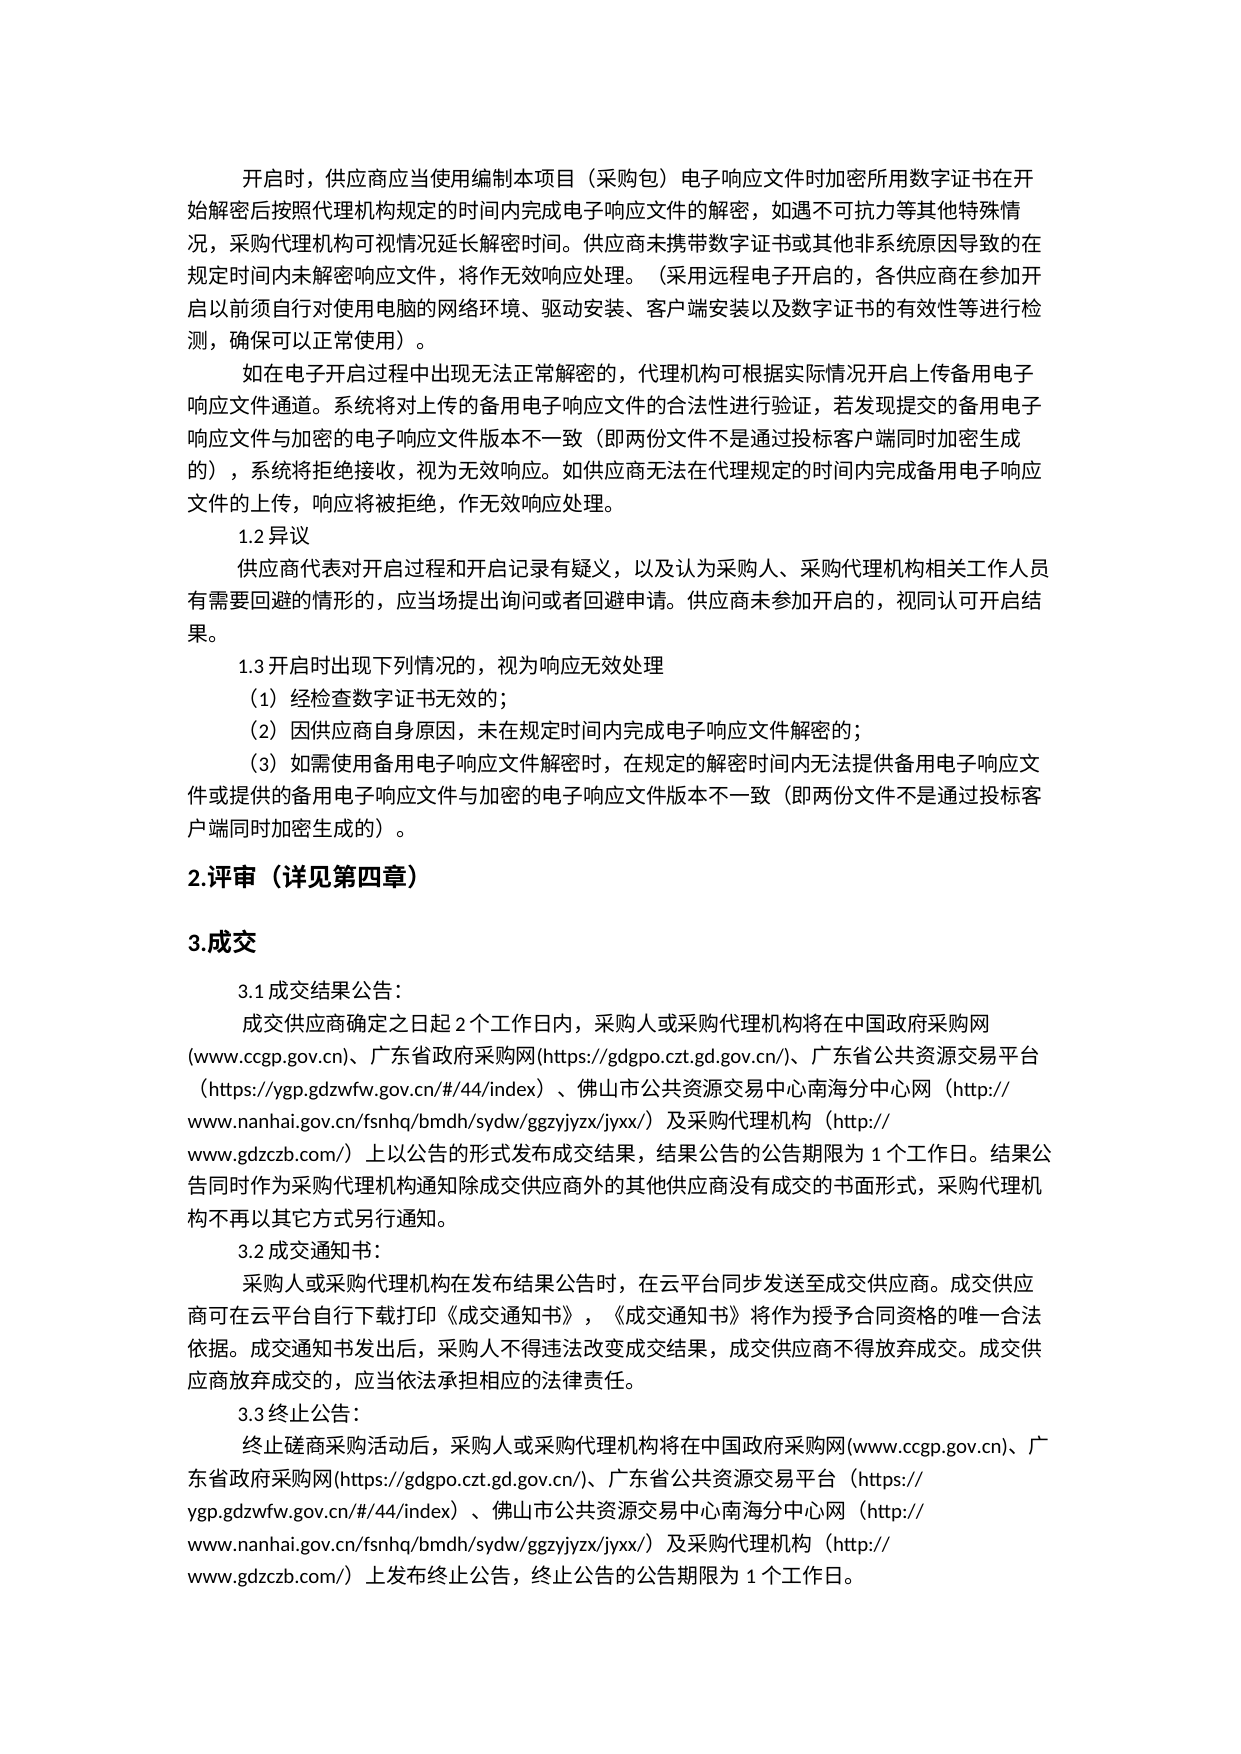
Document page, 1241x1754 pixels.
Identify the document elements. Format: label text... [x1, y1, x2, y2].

text 成交供应商确定之日起2个工作日内，采购人或采购代理机构将在中国政府采购网(www.ccgp.gov.cn)、广东省政府采购网(https://gdgpo.czt.gd.gov.cn/)、广东省公共资源交易平台（https://ygp.gdzwfw.gov.cn/#/44/index）、佛山市公共资源交易中心南海分中心网（http://www.nanhai.gov.cn/fsnhq/bmdh/sydw/ggzyjyzx/jyxx/）及采购代理机构（http://www.gdzczb.com/）上以公告的形式发布成交结果，结果公告的公告期限为 1 个工作日。结果公告同时作为采购代理机构通知除成交供应商外的其他供应商没有成交的书面形式，采购代理机构不再以其它方式另行通知。 [187, 1007, 1053, 1234]
text 3.3终止公告： [187, 1397, 1053, 1429]
text 2.评审（详见第四章） [187, 844, 1053, 909]
text 供应商代表对开启过程和开启记录有疑义，以及认为采购人、采购代理机构相关工作人员有需要回避的情形的，应当场提出询问或者回避申请。供应商未参加开启的，视同认可开启结果。 [187, 552, 1053, 649]
text 3.1成交结果公告： [187, 974, 1053, 1007]
text （3）如需使用备用电子响应文件解密时，在规定的解密时间内无法提供备用电子响应文件或提供的备用电子响应文件与加密的电子响应文件版本不一致（即两份文件不是通过投标客户端同时加密生成的）。 [187, 747, 1053, 844]
text 如在电子开启过程中出现无法正常解密的，代理机构可根据实际情况开启上传备用电子响应文件通道。系统将对上传的备用电子响应文件的合法性进行验证，若发现提交的备用电子响应文件与加密的电子响应文件版本不一致（即两份文件不是通过投标客户端同时加密生成的），系统将拒绝接收，视为无效响应。如供应商无法在代理规定的时间内完成备用电子响应文件的上传，响应将被拒绝，作无效响应处理。 [187, 357, 1053, 519]
text 1.3开启时出现下列情况的，视为响应无效处理 [187, 649, 1053, 682]
text 1.2异议 [187, 519, 1053, 552]
text 开启时，供应商应当使用编制本项目（采购包）电子响应文件时加密所用数字证书在开始解密后按照代理机构规定的时间内完成电子响应文件的解密，如遇不可抗力等其他特殊情况，采购代理机构可视情况延长解密时间。供应商未携带数字证书或其他非系统原因导致的在规定时间内未解密响应文件，将作无效响应处理。（采用远程电子开启的，各供应商在参加开启以前须自行对使用电脑的网络环境、驱动安装、客户端安装以及数字证书的有效性等进行检测，确保可以正常使用）。 [187, 162, 1053, 357]
text （1）经检查数字证书无效的； [187, 682, 1053, 714]
text （2）因供应商自身原因，未在规定时间内完成电子响应文件解密的； [187, 714, 1053, 747]
text 3.2成交通知书： [187, 1234, 1053, 1267]
text 采购人或采购代理机构在发布结果公告时，在云平台同步发送至成交供应商。成交供应商可在云平台自行下载打印《成交通知书》，《成交通知书》将作为授予合同资格的唯一合法依据。成交通知书发出后，采购人不得违法改变成交结果，成交供应商不得放弃成交。成交供应商放弃成交的，应当依法承担相应的法律责任。 [187, 1267, 1053, 1397]
text 终止磋商采购活动后，采购人或采购代理机构将在中国政府采购网(www.ccgp.gov.cn)、广东省政府采购网(https://gdgpo.czt.gd.gov.cn/)、广东省公共资源交易平台（https://ygp.gdzwfw.gov.cn/#/44/index）、佛山市公共资源交易中心南海分中心网（http://www.nanhai.gov.cn/fsnhq/bmdh/sydw/ggzyjyzx/jyxx/）及采购代理机构（http://www.gdzczb.com/）上发布终止公告，终止公告的公告期限为 1 个工作日。 [187, 1429, 1053, 1592]
text 3.成交 [187, 909, 1053, 974]
